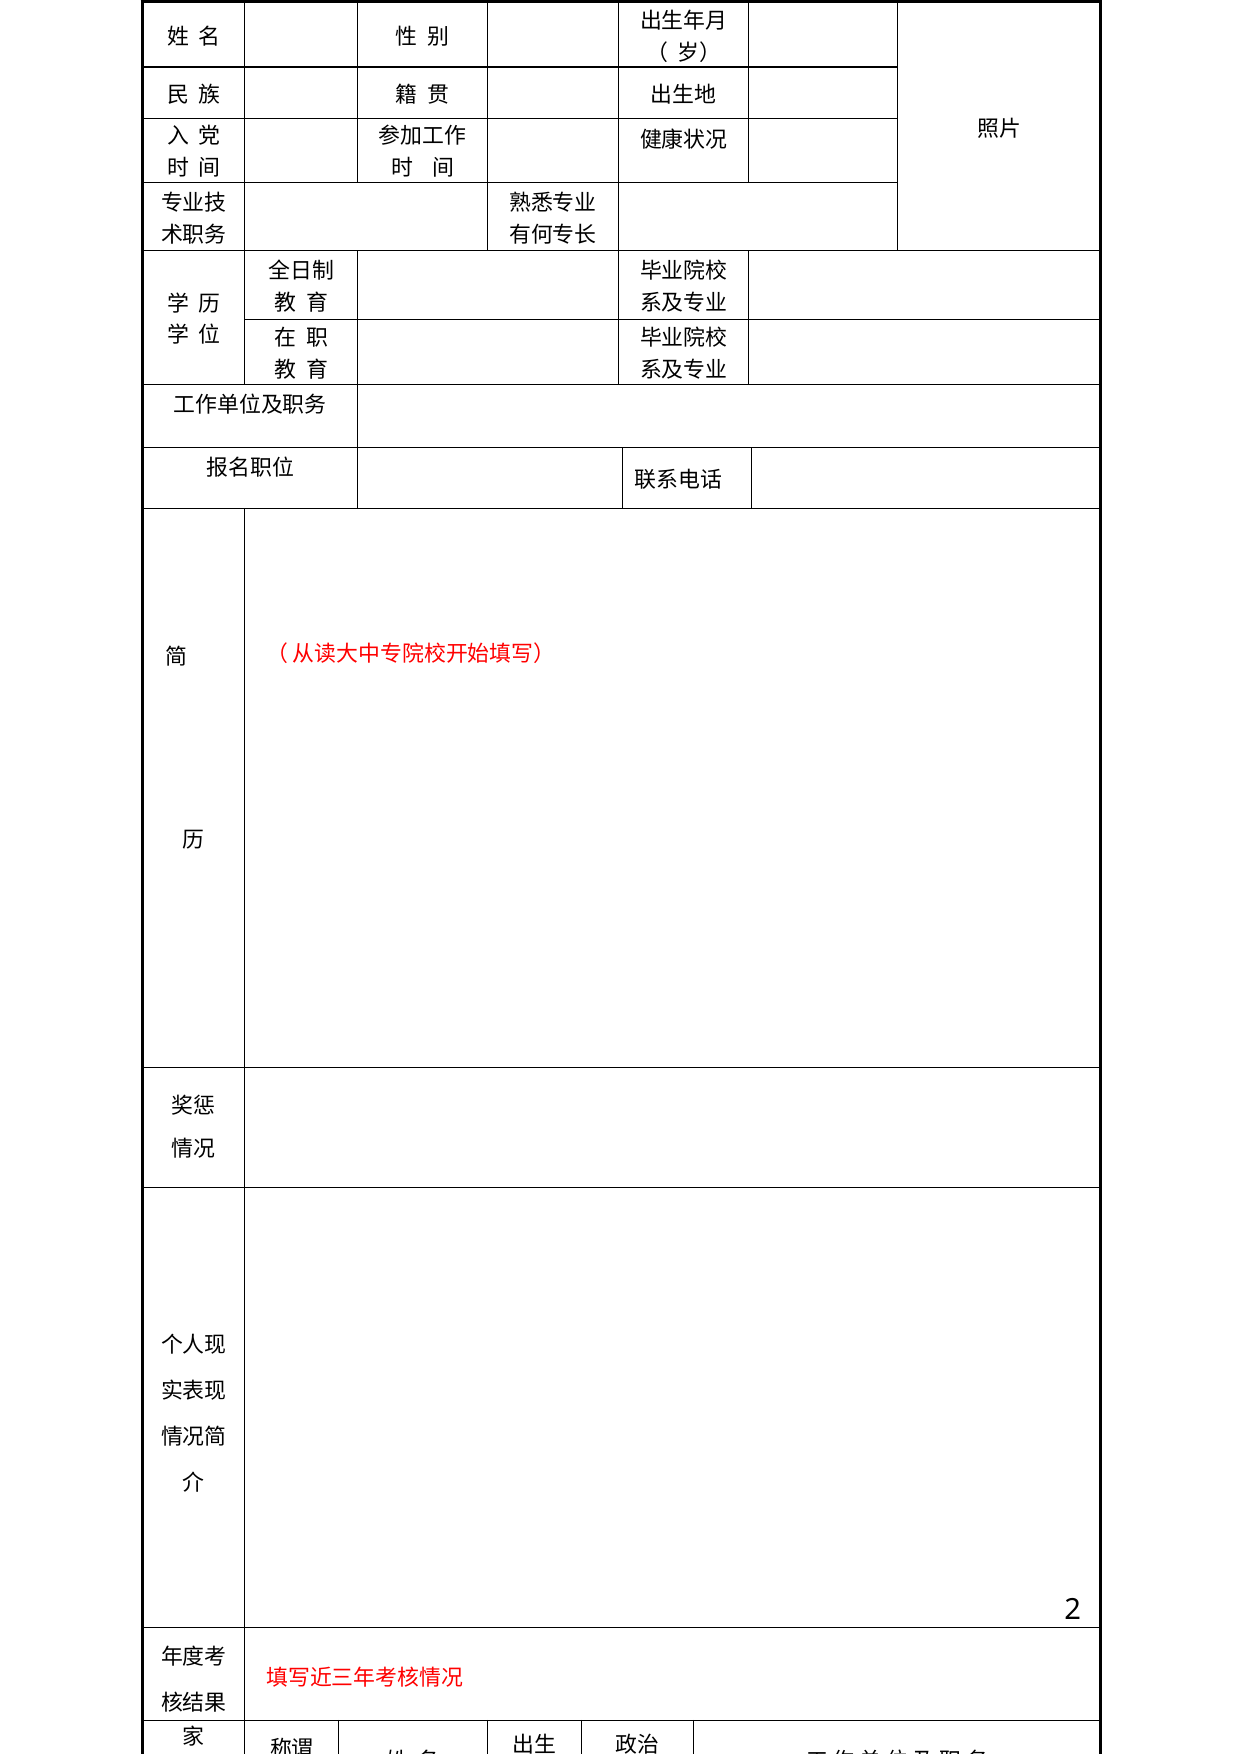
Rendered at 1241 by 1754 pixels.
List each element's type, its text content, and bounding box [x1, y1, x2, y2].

table_cell 姓 名 [339, 1721, 487, 1754]
table_header 姓 名 [144, 3, 244, 66]
table_cell 参加工作 时 间 [358, 119, 487, 182]
table_cell [749, 251, 1099, 319]
table_cell （ 从读大中专院校开始填写） [245, 509, 1099, 1067]
table_header [749, 3, 897, 66]
table_cell 全日制 教 育 [245, 251, 357, 319]
table_cell [488, 68, 618, 117]
table_cell [358, 251, 618, 319]
table_header [488, 3, 618, 66]
table_cell 专业技 术职务 [144, 183, 244, 250]
table_cell 政治 面貌 [582, 1721, 693, 1754]
table_cell 出生 年月 [488, 1721, 581, 1754]
table_cell 简 历 [144, 509, 244, 1067]
table_cell [619, 183, 897, 250]
table_cell 个人现实表现情况简介 [144, 1188, 244, 1627]
table_cell [245, 183, 487, 250]
table_cell [245, 68, 357, 117]
table_header 照片 [898, 3, 1099, 250]
table_cell 健康状况 [619, 119, 748, 182]
table_header 性 别 [358, 3, 487, 66]
table_cell 家 庭 主 要 成 员 及 重 要 社 会 关 系 [144, 1721, 244, 1754]
table_cell [358, 320, 618, 383]
table_cell [749, 68, 897, 117]
table_cell [749, 320, 1099, 383]
table_cell 毕业院校 系及专业 [619, 320, 748, 383]
table_cell 入 党 时 间 [144, 119, 244, 182]
table_cell 熟悉专业 有何专长 [488, 183, 618, 250]
table_cell 在 职 教 育 [245, 320, 357, 383]
table_header 出生年月 （ 岁） [619, 3, 748, 66]
table_cell 报名职位 [144, 448, 357, 508]
table_cell 填写近三年考核情况 [245, 1628, 1099, 1720]
table_cell 联系电话 [623, 448, 751, 508]
table_cell [752, 448, 1099, 508]
table_cell 民 族 [144, 68, 244, 117]
table_cell 工 作 单 位 及 职 务 [694, 1721, 1099, 1754]
table_cell 工作单位及职务 [144, 385, 357, 447]
table_cell 年度考核结果 [144, 1628, 244, 1720]
table_cell 出生地 [619, 68, 748, 117]
table_cell 奖惩 情况 [144, 1068, 244, 1187]
table_cell 籍 贯 [358, 68, 487, 117]
table_cell [245, 1188, 1099, 1627]
table_header [245, 3, 357, 66]
table_cell [749, 119, 897, 182]
table_cell [358, 385, 1099, 447]
table_cell [245, 119, 357, 182]
table_cell [358, 448, 622, 508]
table_cell 称谓 [245, 1721, 338, 1754]
table_cell 毕业院校 系及专业 [619, 251, 748, 319]
table_cell 学 历 学 位 [144, 251, 244, 383]
table_cell [245, 1068, 1099, 1187]
table_cell [488, 119, 618, 182]
